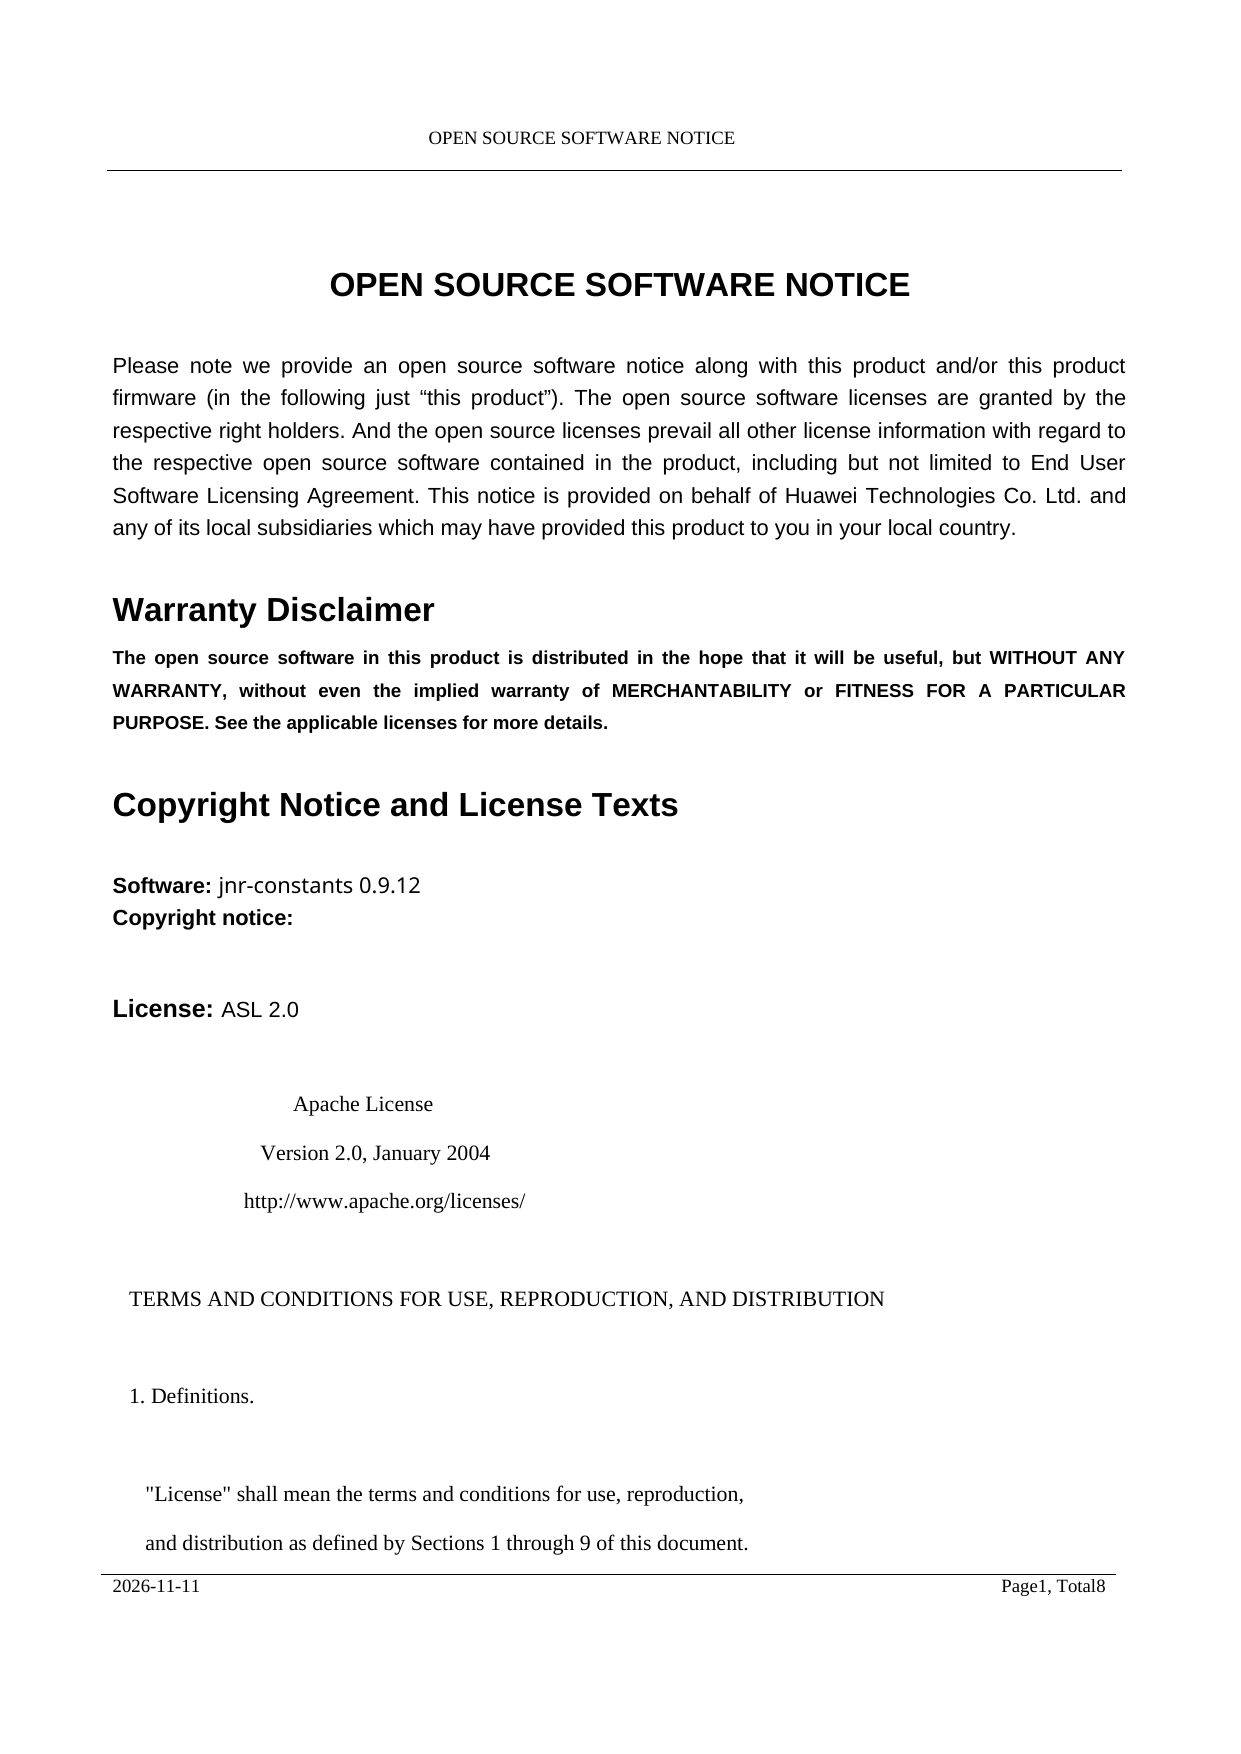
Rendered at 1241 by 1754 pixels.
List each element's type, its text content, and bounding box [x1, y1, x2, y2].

text Copyright Notice and License Texts [112, 771, 1128, 836]
text Copyright notice: [112, 901, 1128, 934]
text License: ASL 2.0 [112, 992, 1128, 1024]
text OPEN SOURCE SOFTWARE NOTICE [112, 251, 1128, 316]
text The open source software in this product is distributed in the hope that it will be useful, but WITHOUT ANY WARRANTY, without even the implied warranty of MERCHANTABILITY or FITNESS FOR A PARTICULAR PURPOSE. See the applicable licenses for more details. [112, 641, 1128, 739]
text Warranty Disclaimer [112, 576, 1128, 641]
text Software: jnr-constants 0.9.12 [112, 869, 1128, 901]
text Please note we provide an open source software notice along with this product and/or this product firmware (in the following just “this product”). The open source software licenses are granted by the respective right holders. And the open source licenses prevail all other license information with regard to the respective open source software contained in the product, including but not limited to End User Software Licensing Agreement. This notice is provided on behalf of Huawei Technologies Co. Ltd. and any of its local subsidiaries which may have provided this product to you in your local country. [112, 349, 1128, 544]
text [112, 1038, 1128, 1558]
